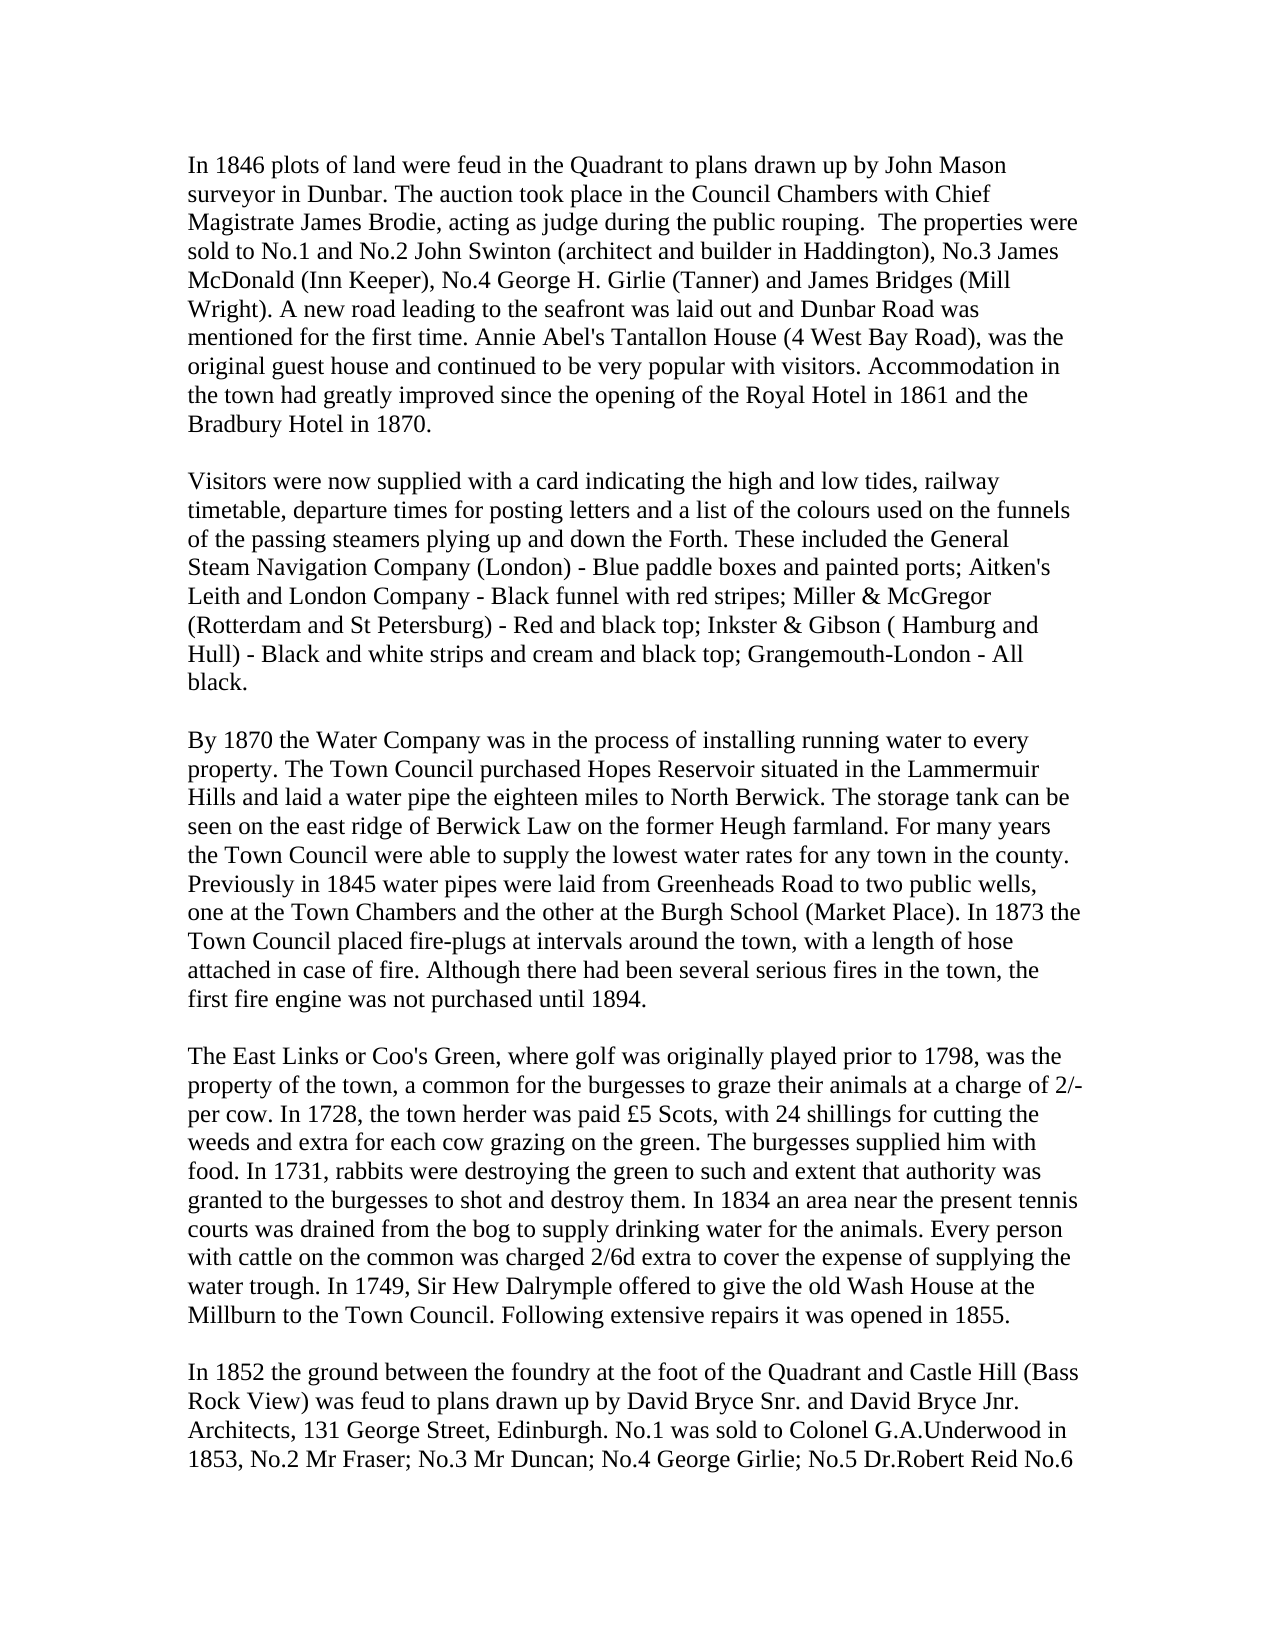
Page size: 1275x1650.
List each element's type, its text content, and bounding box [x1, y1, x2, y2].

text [187, 1357, 1087, 1472]
text Visitors were now supplied with a card indicating the high and low tides, railway timetable, departure times for posting letters and a list of the colours used on the funnels of the passing steamers plying up and down the Forth. These included the General [187, 466, 1087, 552]
text The East Links or Coo's Green, where golf was originally played prior to 1798, was the property of the town, a common for the burgesses to graze their animals at a charge of 2/- per cow. In 1728, the town herder was paid £5 Scots, with 24 shillings for cutting the weeds and extra for each cow grazing on the green. The burgesses supplied him with food. In 1731, rabbits were destroying the green to such and extent that authority was granted to the burgesses to shot and destroy them. In 1834 an area near the present tennis courts was drained from the bog to supply drinking water for the animals. Every person with cattle on the common was charged 2/6d extra to cover the expense of supplying the water trough. In 1749, Sir Hew Dalrymple offered to give the old Wash House at the Millburn to the Town Council. Following extensive repairs it was opened in 1855. [187, 1041, 1087, 1329]
text seen on the east ridge of Berwick Law on the former Heugh farmland. For many years the Town Council were able to supply the lowest water rates for any town in the county. Previously in 1845 water pipes were laid from Greenheads Road to two public wells, [187, 811, 1087, 897]
text first fire engine was not purchased until 1894. [187, 984, 1087, 1012]
text one at the Town Chambers and the other at the Burgh School (Market Place). In 1873 the Town Council placed fire-plugs at intervals around the town, with a length of hose attached in case of fire. Although there had been several serious fires in the town, the [187, 897, 1087, 984]
text Steam Navigation Company (London) - Blue paddle boxes and painted ports; Aitken's Leith and London Company - Black funnel with red stripes; Miller & McGregor (Rotterdam and St Petersburg) - Red and black top; Inkster & Gibson ( Hamburg and Hull) - Black and white strips and cream and black top; Grangemouth-London - All black. [187, 552, 1087, 696]
text By 1870 the Water Company was in the process of installing running water to every property. The Town Council purchased Hopes Reservoir situated in the Lammermuir Hills and laid a water pipe the eighteen miles to North Berwick. The storage tank can be [187, 725, 1087, 811]
text In 1846 plots of land were feud in the Quadrant to plans drawn up by John Mason surveyor in Dunbar. The auction took place in the Council Chambers with Chief Magistrate James Brodie, acting as judge during the public rouping. The properties were sold to No.1 and No.2 John Swinton (architect and builder in Haddington), No.3 James McDonald (Inn Keeper), No.4 George H. Girlie (Tanner) and James Bridges (Mill Wright). A new road leading to the seafront was laid out and Dunbar Road was mentioned for the first time. Annie Abel's Tantallon House (4 West Bay Road), was the original guest house and continued to be very popular with visitors. Accommodation in the town had greatly improved since the opening of the Royal Hotel in 1861 and the Bradbury Hotel in 1870. [187, 150, 1087, 437]
